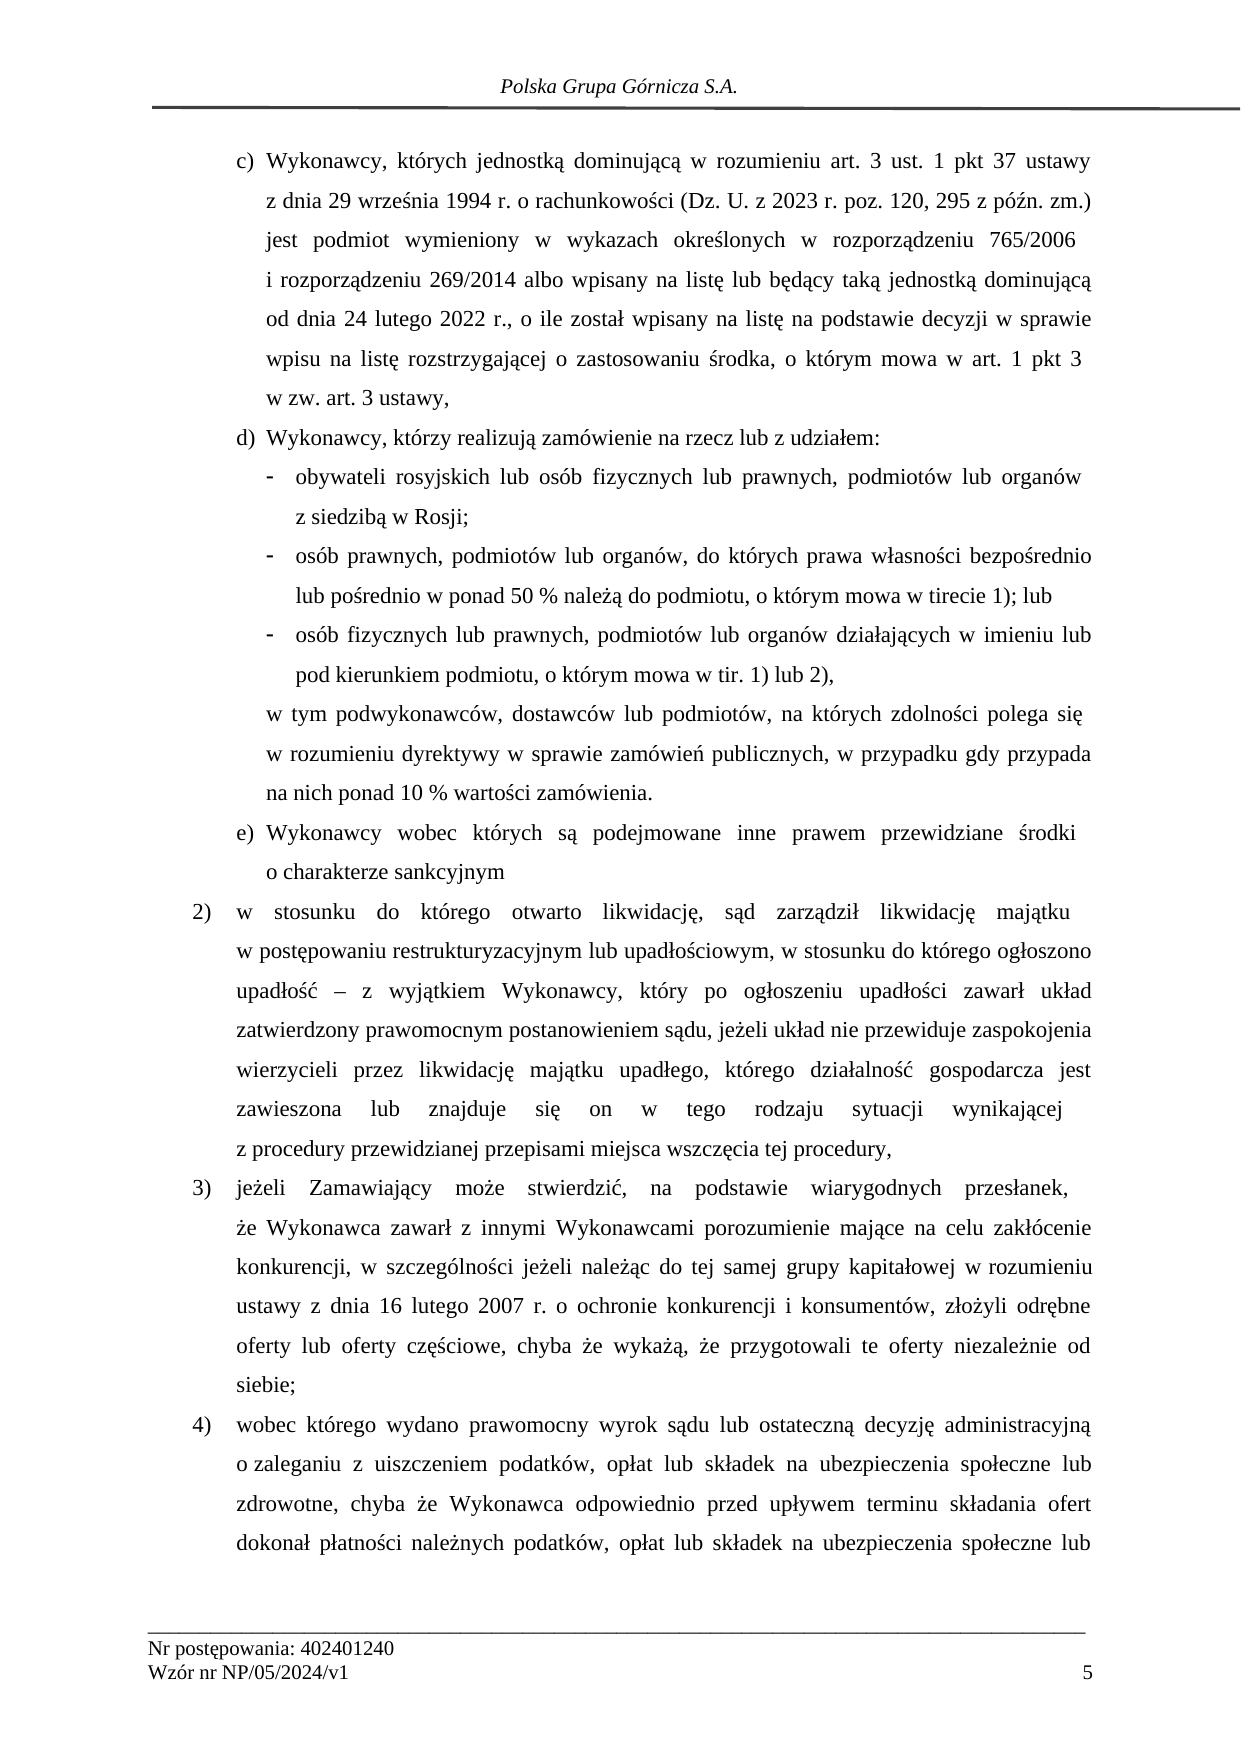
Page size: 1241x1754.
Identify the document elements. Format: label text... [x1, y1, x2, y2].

list Wykonawcy wobec których są podejmowane inne prawem przewidziane środki o charakterze sankcyjnym [236, 819, 1093, 884]
list jeżeli Zamawiający może stwierdzić, na podstawie wiarygodnych przesłanek, że Wykonawca zawarł z innymi Wykonawcami porozumienie mające na celu zakłócenie konkurencji, w szczególności jeżeli należąc do tej samej grupy kapitałowej w rozumieniu ustawy z dnia 16 lutego 2007 r. o ochronie konkurencji i konsumentów, złożyli odrębne oferty lub oferty częściowe, chyba że wykażą, że przygotowali te oferty niezależnie od siebie; [192, 1174, 1093, 1398]
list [192, 1411, 1093, 1556]
list obywateli rosyjskich lub osób fizycznych lub prawnych, podmiotów lub organów z siedzibą w Rosji; [266, 463, 1093, 529]
list osób prawnych, podmiotów lub organów, do których prawa własności bezpośrednio lub pośrednio w ponad 50 % należą do podmiotu, o którym mowa w tirecie 1); lub [266, 542, 1093, 608]
list w stosunku do którego otwarto likwidację, sąd zarządził likwidację majątku w postępowaniu restrukturyzacyjnym lub upadłościowym, w stosunku do którego ogłoszono upadłość – z wyjątkiem Wykonawcy, który po ogłoszeniu upadłości zawarł układ zatwierdzony prawomocnym postanowieniem sądu, jeżeli układ nie przewiduje zaspokojenia wierzycieli przez likwidację majątku upadłego, którego działalność gospodarcza jest zawieszona lub znajduje się on w tego rodzaju sytuacji wynikającej z procedury przewidzianej przepisami miejsca wszczęcia tej procedury, [192, 898, 1093, 1161]
list w tym podwykonawców, dostawców lub podmiotów, na których zdolności polega się w rozumieniu dyrektywy w sprawie zamówień publicznych, w przypadku gdy przypada na nich ponad 10 % wartości zamówienia. [266, 700, 1093, 806]
list Wykonawcy, którzy realizują zamówienie na rzecz lub z udziałem: [236, 424, 1093, 450]
list Wykonawcy, których jednostką dominującą w rozumieniu art. 3 ust. 1 pkt 37 ustawy z dnia 29 września 1994 r. o rachunkowości (Dz. U. z 2023 r. poz. 120, 295 z późn. zm.) jest podmiot wymieniony w wykazach określonych w rozporządzeniu 765/2006 i rozporządzeniu 269/2014 albo wpisany na listę lub będący taką jednostką dominującą od dnia 24 lutego 2022 r., o ile został wpisany na listę na podstawie decyzji w sprawie wpisu na listę rozstrzygającej o zastosowaniu środka, o którym mowa w art. 1 pkt 3 w zw. art. 3 ustawy, [236, 148, 1093, 411]
list osób fizycznych lub prawnych, podmiotów lub organów działających w imieniu lub pod kierunkiem podmiotu, o którym mowa w tir. 1) lub 2), [266, 621, 1093, 687]
